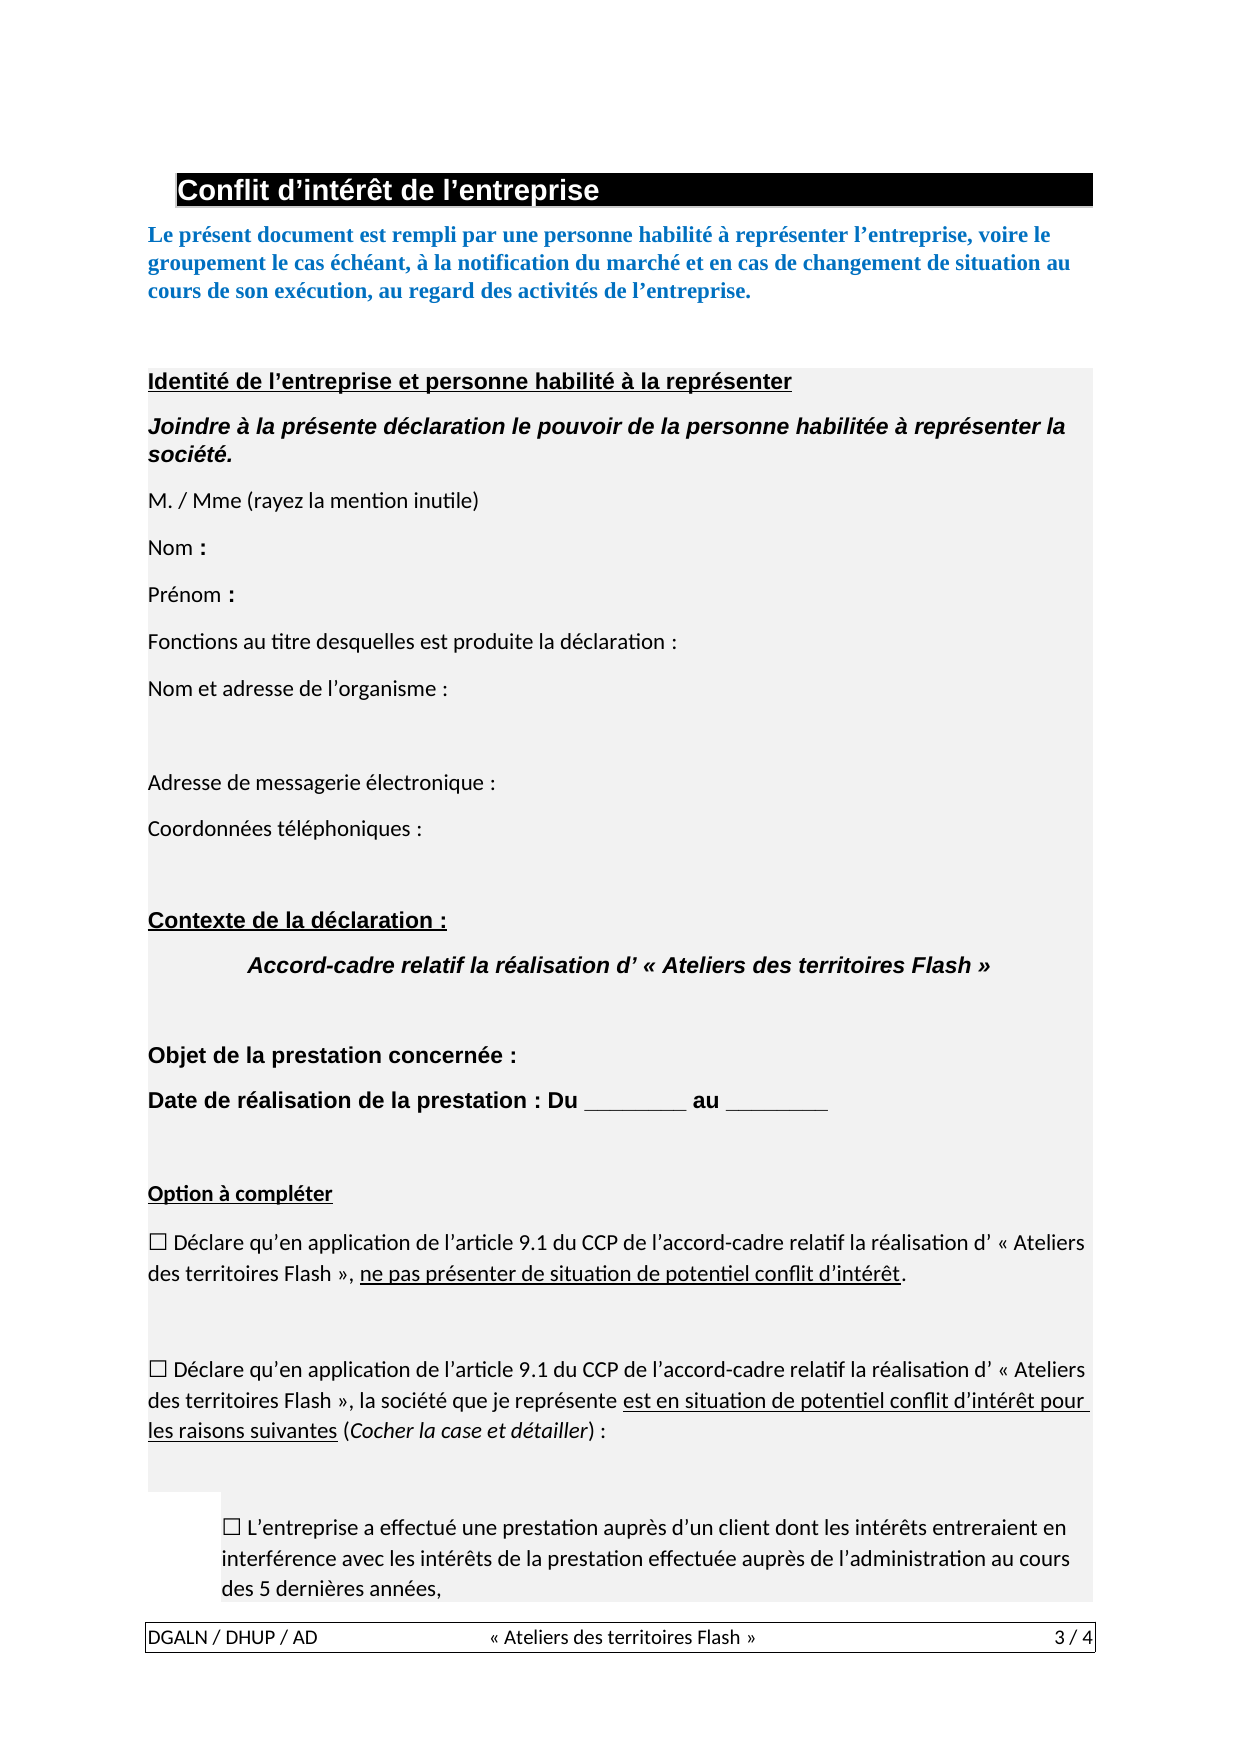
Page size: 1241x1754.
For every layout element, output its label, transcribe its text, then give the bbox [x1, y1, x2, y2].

text Adresse de messagerie électronique : [148, 768, 1093, 796]
text Identité de l’entreprise et personne habilité à la représenter [148, 368, 1093, 394]
text Date de réalisation de la prestation : Du ________ au ________ [148, 1087, 1093, 1113]
subtitle Conflit d’intérêt de l’entreprise [177, 173, 1093, 206]
text Coordonnées téléphoniques : [148, 814, 1093, 843]
text M. / Mme (rayez la mention inutile) [148, 486, 1093, 514]
text Accord-cadre relatif la réalisation d’ « Ateliers des territoires Flash » [148, 952, 1093, 978]
text Fonctions au titre desquelles est produite la déclaration : [148, 627, 1093, 655]
text Joindre à la présente déclaration le pouvoir de la personne habilitée à représenter la société. [148, 413, 1093, 468]
text Nom : [148, 533, 1093, 561]
text L’entreprise a effectué une prestation auprès d’un client dont les intérêts entreraient en interférence avec les intérêts de la prestation effectuée auprès de l’administration au cours des 5 dernières années, [221, 1510, 1093, 1602]
text Le présent document est rempli par une personne habilité à représenter l’entreprise, voire le groupement le cas échéant, à la notification du marché et en cas de changement de situation au cours de son exécution, au regard des activités de l’entreprise. [148, 221, 1093, 304]
text Nom et adresse de l’organisme : [148, 674, 1093, 702]
text Objet de la prestation concernée : [148, 1042, 1093, 1068]
text Option à compléter [148, 1179, 1093, 1207]
text Prénom : [148, 580, 1093, 608]
text Déclare qu’en application de l’article 9.1 du CCP de l’accord-cadre relatif la réalisation d’ « Ateliers des territoires Flash », ne pas présenter de situation de potentiel conflit d’intérêt. [148, 1226, 1093, 1287]
text Déclare qu’en application de l’article 9.1 du CCP de l’accord-cadre relatif la réalisation d’ « Ateliers des territoires Flash », la société que je représente est en situation de potentiel conflit d’intérêt pour les raisons suivantes (Cocher la case et détailler) : [148, 1353, 1093, 1445]
text Contexte de la déclaration : [148, 907, 1093, 933]
